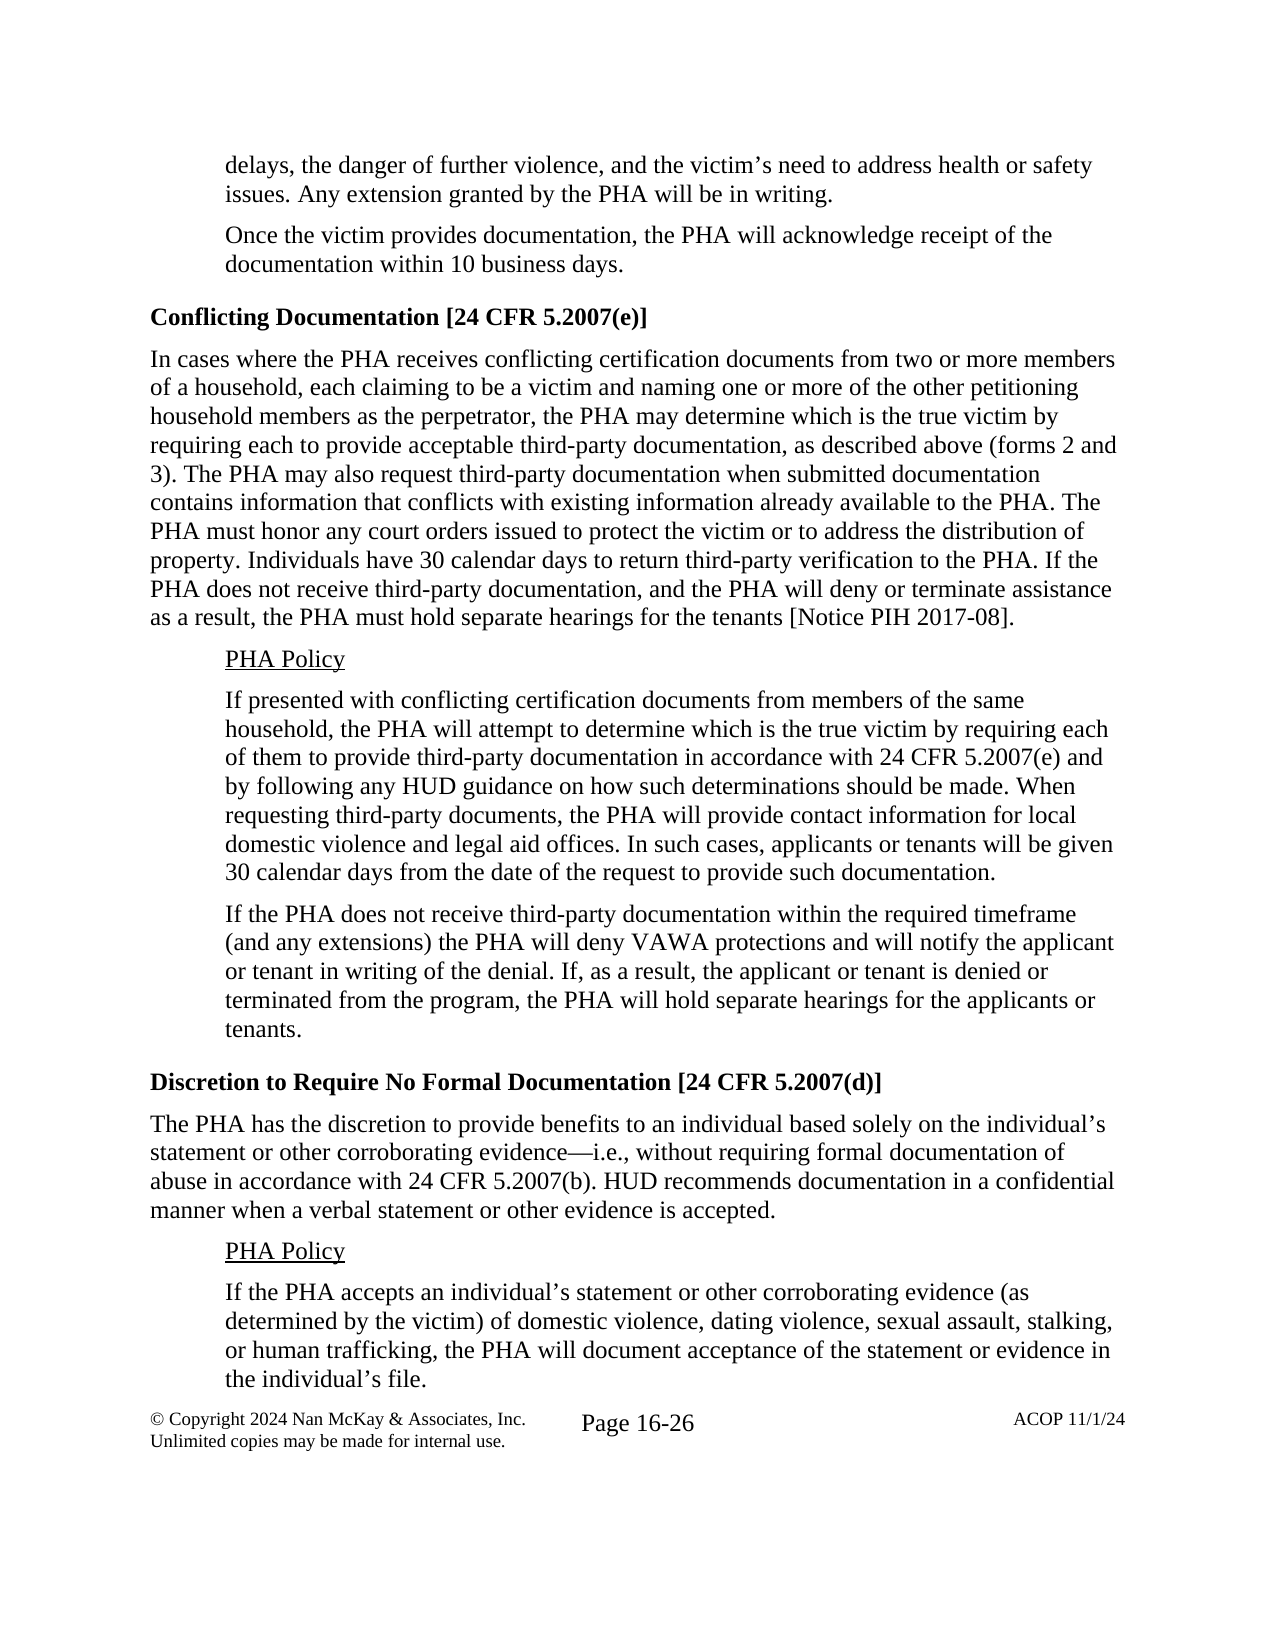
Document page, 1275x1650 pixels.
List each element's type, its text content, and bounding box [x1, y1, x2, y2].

text If presented with conflicting certification documents from members of the same household, the PHA will attempt to determine which is the true victim by requiring each of them to provide third-party documentation in accordance with 24 CFR 5.2007(e) and by following any HUD guidance on how such determinations should be made. When requesting third-party documents, the PHA will provide contact information for local domestic violence and legal aid offices. In such cases, applicants or tenants will be given 30 calendar days from the date of the request to provide such documentation. [225, 685, 1125, 886]
text The PHA has the discretion to provide benefits to an individual based solely on the individual’s statement or other corroborating evidence—i.e., without requiring formal documentation of abuse in accordance with 24 CFR 5.2007(b). HUD recommends documentation in a confidential manner when a verbal statement or other evidence is accepted. [150, 1109, 1125, 1224]
text PHA Policy [225, 644, 1125, 672]
text Once the victim provides documentation, the PHA will acknowledge receipt of the documentation within 10 business days. [225, 220, 1125, 277]
text If the PHA does not receive third-party documentation within the required timeframe (and any extensions) the PHA will deny VAWA protections and will notify the applicant or tenant in writing of the denial. If, as a result, the applicant or tenant is denied or terminated from the program, the PHA will hold separate hearings for the applicants or tenants. [225, 899, 1125, 1042]
text PHA Policy [225, 1236, 1125, 1265]
text Discretion to Require No Formal Documentation [24 CFR 5.2007(d)] [150, 1067, 1125, 1096]
text If the PHA accepts an individual’s statement or other corroborating evidence (as determined by the victim) of domestic violence, dating violence, sexual assault, stalking, or human trafficking, the PHA will document acceptance of the statement or evidence in the individual’s file. [225, 1277, 1125, 1392]
text Conflicting Documentation [24 CFR 5.2007(e)] [150, 302, 1125, 331]
text In cases where the PHA receives conflicting certification documents from two or more members of a household, each claiming to be a victim and naming one or more of the other petitioning household members as the perpetrator, the PHA may determine which is the true victim by requiring each to provide acceptable third-party documentation, as described above (forms 2 and 3). The PHA may also request third-party documentation when submitted documentation contains information that conflicts with existing information already available to the PHA. The PHA must honor any court orders issued to protect the victim or to address the distribution of property. Individuals have 30 calendar days to return third-party verification to the PHA. If the PHA does not receive third-party documentation, and the PHA will deny or terminate assistance as a result, the PHA must hold separate hearings for the tenants [Notice PIH 2017-08]. [150, 344, 1125, 631]
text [225, 150, 1125, 207]
